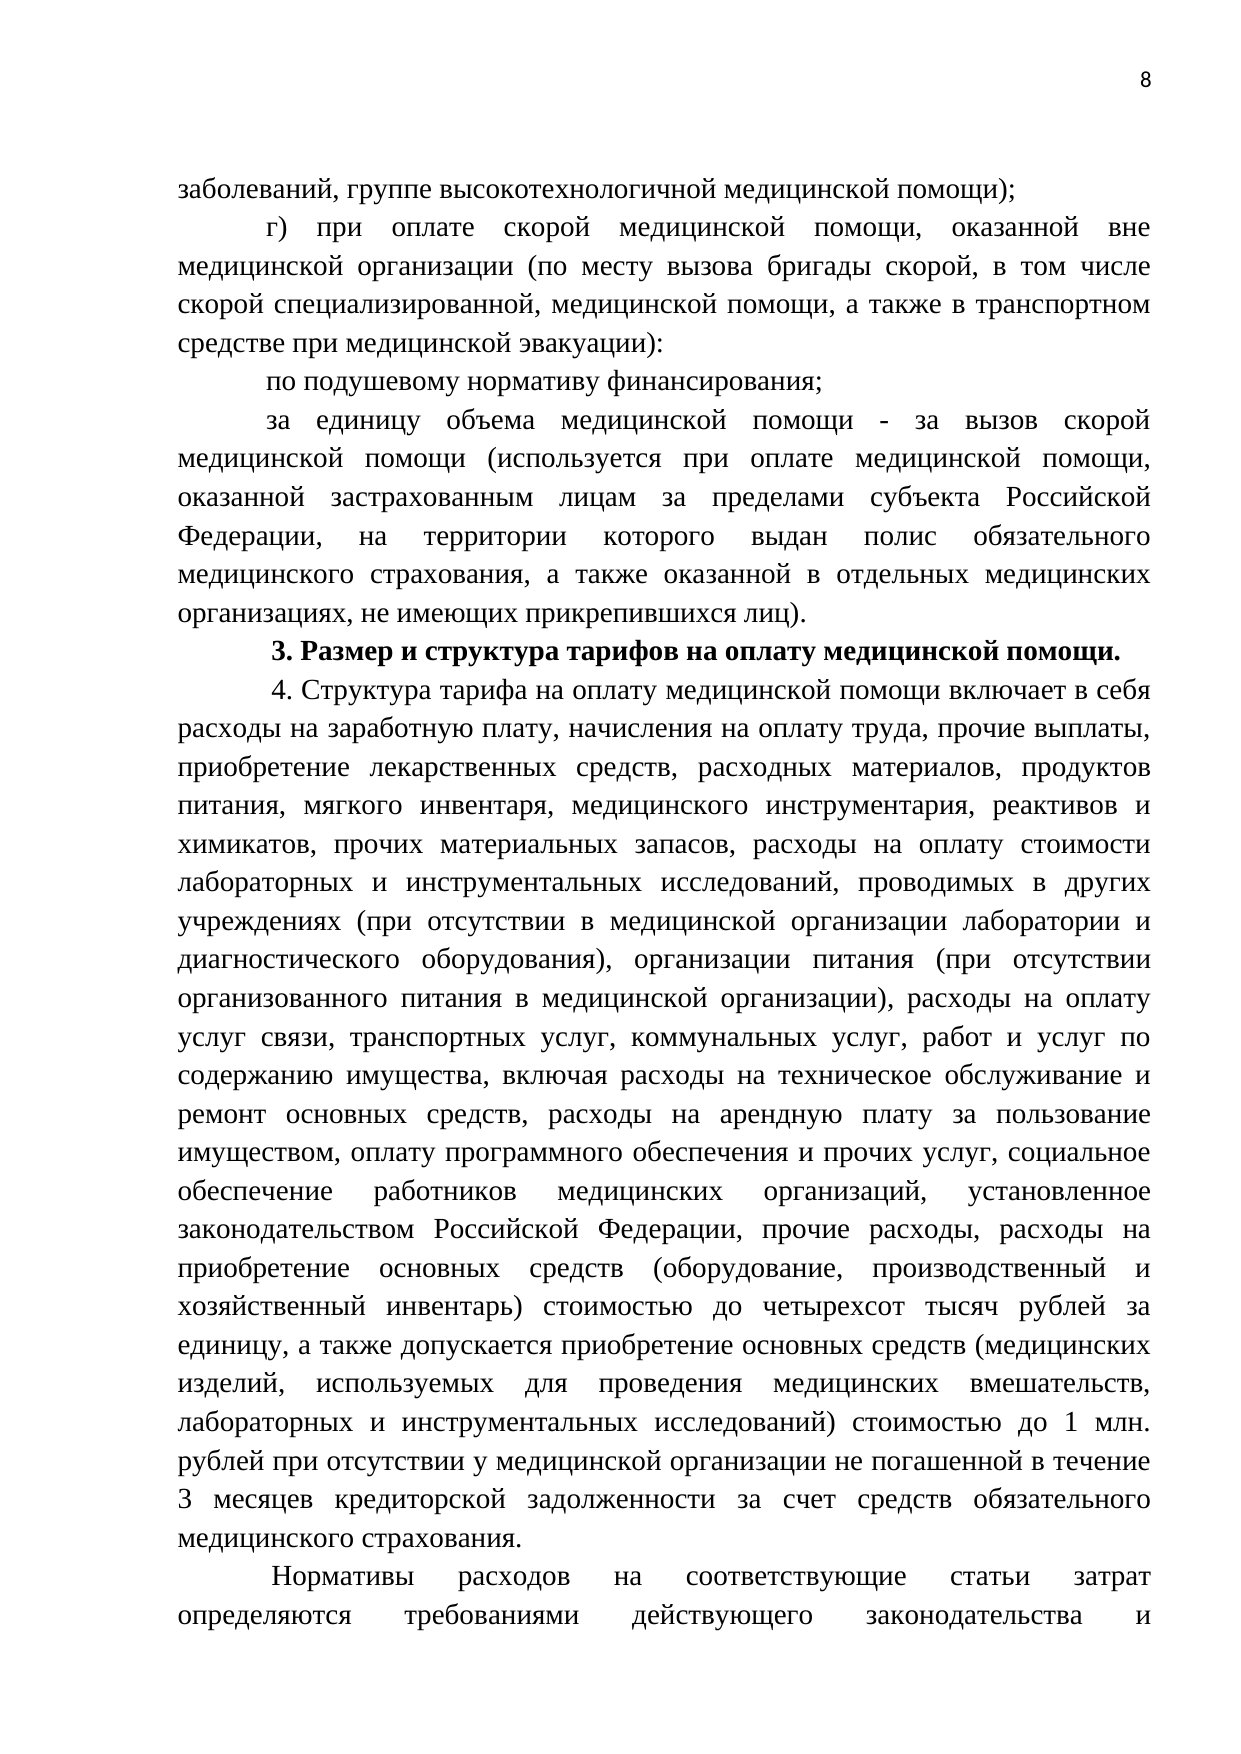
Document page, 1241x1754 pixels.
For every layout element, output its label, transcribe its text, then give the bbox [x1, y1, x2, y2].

text 4. Структура тарифа на оплату медицинской помощи включает в себя расходы на заработную плату, начисления на оплату труда, прочие выплаты, приобретение лекарственных средств, расходных материалов, продуктов питания, мягкого инвентаря, медицинского инструментария, реактивов и химикатов, прочих материальных запасов, расходы на оплату стоимости лабораторных и инструментальных исследований, проводимых в других учреждениях (при отсутствии в медицинской организации лаборатории и диагностического оборудования), организации питания (при отсутствии организованного питания в медицинской организации), расходы на оплату услуг связи, транспортных услуг, коммунальных услуг, работ и услуг по содержанию имущества, включая расходы на техническое обслуживание и ремонт основных средств, расходы на арендную плату за пользование имуществом, оплату программного обеспечения и прочих услуг, социальное обеспечение работников медицинских организаций, установленное законодательством Российской Федерации, прочие расходы, расходы на приобретение основных средств (оборудование, производственный и хозяйственный инвентарь) стоимостью до четырехсот тысяч рублей за единицу, а также допускается приобретение основных средств (медицинских изделий, используемых для проведения медицинских вмешательств, лабораторных и инструментальных исследований) стоимостью до 1 млн. рублей при отсутствии у медицинской организации не погашенной в течение 3 месяцев кредиторской задолженности за счет средств обязательного медицинского страхования. [177, 672, 1152, 1553]
text по подушевому нормативу финансирования; [177, 363, 1152, 397]
text 3. Размер и структура тарифов на оплату медицинской помощи. [177, 633, 1152, 667]
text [177, 1558, 1152, 1630]
text за единицу объема медицинской помощи - за вызов скорой медицинской помощи (используется при оплате медицинской помощи, оказанной застрахованным лицам за пределами субъекта Российской Федерации, на территории которого выдан полис обязательного медицинского страхования, а также оказанной в отдельных медицинских организациях, не имеющих прикрепившихся лиц). [177, 402, 1152, 628]
text г) при оплате скорой медицинской помощи, оказанной вне медицинской организации (по месту вызова бригады скорой, в том числе скорой специализированной, медицинской помощи, а также в транспортном средстве при медицинской эвакуации): [177, 209, 1152, 358]
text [177, 171, 1152, 204]
